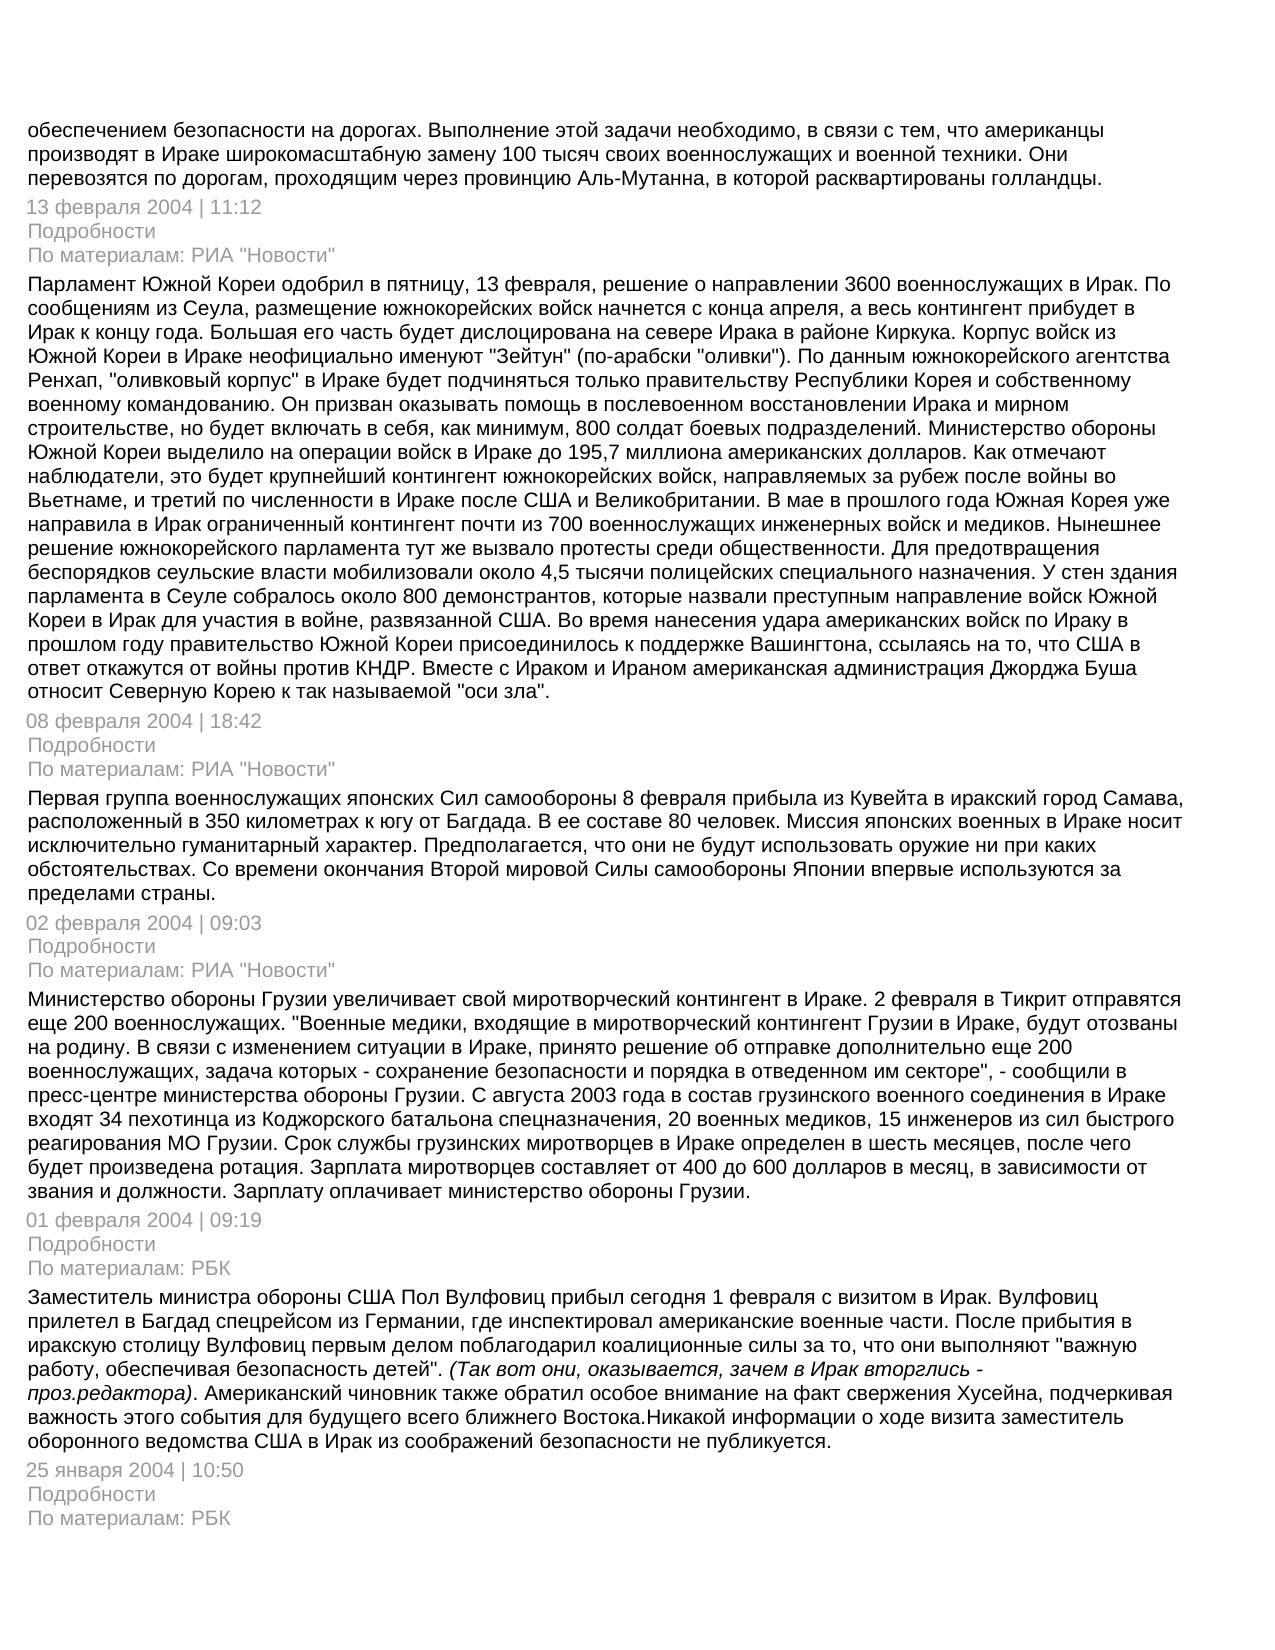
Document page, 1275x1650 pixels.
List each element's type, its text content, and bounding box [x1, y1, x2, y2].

text Парламент Южной Кореи одобрил в пятницу, 13 февраля, решение о направлении 3600 военнослужащих в Ирак. По сообщениям из Сеула, размещение южнокорейских войск начнется с конца апреля, а весь контингент прибудет в Ирак к концу года. Большая его часть будет дислоцирована на севере Ирака в районе Киркука. Корпус войск из Южной Кореи в Ираке неофициально именуют "Зейтун" (по-арабски "оливки"). По данным южнокорейского агентства Ренхап, "оливковый корпус" в Ираке будет подчиняться только правительству Республики Корея и собственному военному командованию. Он призван оказывать помощь в послевоенном восстановлении Ирака и мирном строительстве, но будет включать в себя, как минимум, 800 солдат боевых подразделений. Министерство обороны Южной Кореи выделило на операции войск в Ираке до 195,7 миллиона американских долларов. Как отмечают наблюдатели, это будет крупнейший контингент южнокорейских войск, направляемых за рубеж после войны во Вьетнаме, и третий по численности в Ираке после США и Великобритании. В мае в прошлого года Южная Корея уже направила в Ирак ограниченный контингент почти из 700 военнослужащих инженерных войск и медиков. Нынешнее решение южнокорейского парламента тут же вызвало протесты среди общественности. Для предотвращения беспорядков сеульские власти мобилизовали около 4,5 тысячи полицейских специального назначения. У стен здания парламента в Сеуле собралось около 800 демонстрантов, которые назвали преступным направление войск Южной Кореи в Ирак для участия в войне, развязанной США. Во время нанесения удара американских войск по Ираку в прошлом году правительство Южной Кореи присоединилось к поддержке Вашингтона, ссылаясь на то, что США в ответ откажутся от войны против КНДР. Вместе с Ираком и Ираном американская администрация Джорджа Буша относит Северную Корею к так называемой "оси зла". [27, 272, 1186, 703]
table_header 02 февраля 2004 | 09:03 [176, 910, 262, 934]
text Заместитель министра обороны США Пол Вулфовиц прибыл сегодня 1 февраля с визитом в Ирак. Вулфовиц прилетел в Багдад спецрейсом из Германии, где инспектировал американские военные части. После прибытия в иракскую столицу Вулфовиц первым делом поблагодарил коалиционные силы за то, что они выполняют "важную работу, обеспечивая безопасность детей". (Так вот они, оказывается, зачем в Ирак вторглись - проз.редактора). Американский чиновник также обратил особое внимание на факт свержения Хусейна, подчеркивая важность этого события для будущего всего ближнего Востока.Никакой информации о ходе визита заместитель оборонного ведомства США в Ирак из соображений безопасности не публикуется. [27, 1285, 1186, 1453]
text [27, 118, 1186, 190]
table_header 08 февраля 2004 | 18:42 [176, 709, 262, 732]
table_header 25 января 2004 | 10:50 [176, 1458, 394, 1482]
text Первая группа военнослужащих японских Сил самообороны 8 февраля прибыла из Кувейта в иракский город Самава, расположенный в 350 километрах к югу от Багдада. В ее составе 80 человек. Миссия японских военных в Ираке носит исключительно гуманитарный характер. Предполагается, что они не будут использовать оружие ни при каких обстоятельствах. Со времени окончания Второй мировой Силы самообороны Японии впервые используются за пределами страны. [27, 785, 1186, 905]
table_header 01 февраля 2004 | 09:19 [176, 1208, 412, 1232]
text Подробности По материалам: РИА "Новости" [27, 934, 1186, 982]
table_header 13 февраля 2004 | 11:12 [176, 195, 262, 219]
text Подробности По материалам: РБК [27, 1482, 1186, 1530]
text Подробности По материалам: РИА "Новости" [27, 219, 1186, 267]
text Подробности По материалам: РБК [27, 1232, 1186, 1280]
text Министерство обороны Грузии увеличивает свой миротворческий контингент в Ираке. 2 февраля в Тикрит отправятся еще 200 военнослужащих. "Военные медики, входящие в миротворческий контингент Грузии в Ираке, будут отозваны на родину. В связи с изменением ситуации в Ираке, принято решение об отправке дополнительно еще 200 военнослужащих, задача которых - сохранение безопасности и порядка в отведенном им секторе", - сообщили в пресс-центре министерства обороны Грузии. С августа 2003 года в состав грузинского военного соединения в Ираке входят 34 пехотинца из Коджорского батальона спецназначения, 20 военных медиков, 15 инженеров из сил быстрого реагирования МО Грузии. Срок службы грузинских миротворцев в Ираке определен в шесть месяцев, после чего будет произведена ротация. Зарплата миротворцев составляет от 400 до 600 долларов в месяц, в зависимости от звания и должности. Зарплату оплачивает министерство обороны Грузии. [27, 987, 1186, 1203]
text Подробности По материалам: РИА "Новости" [27, 732, 1186, 780]
